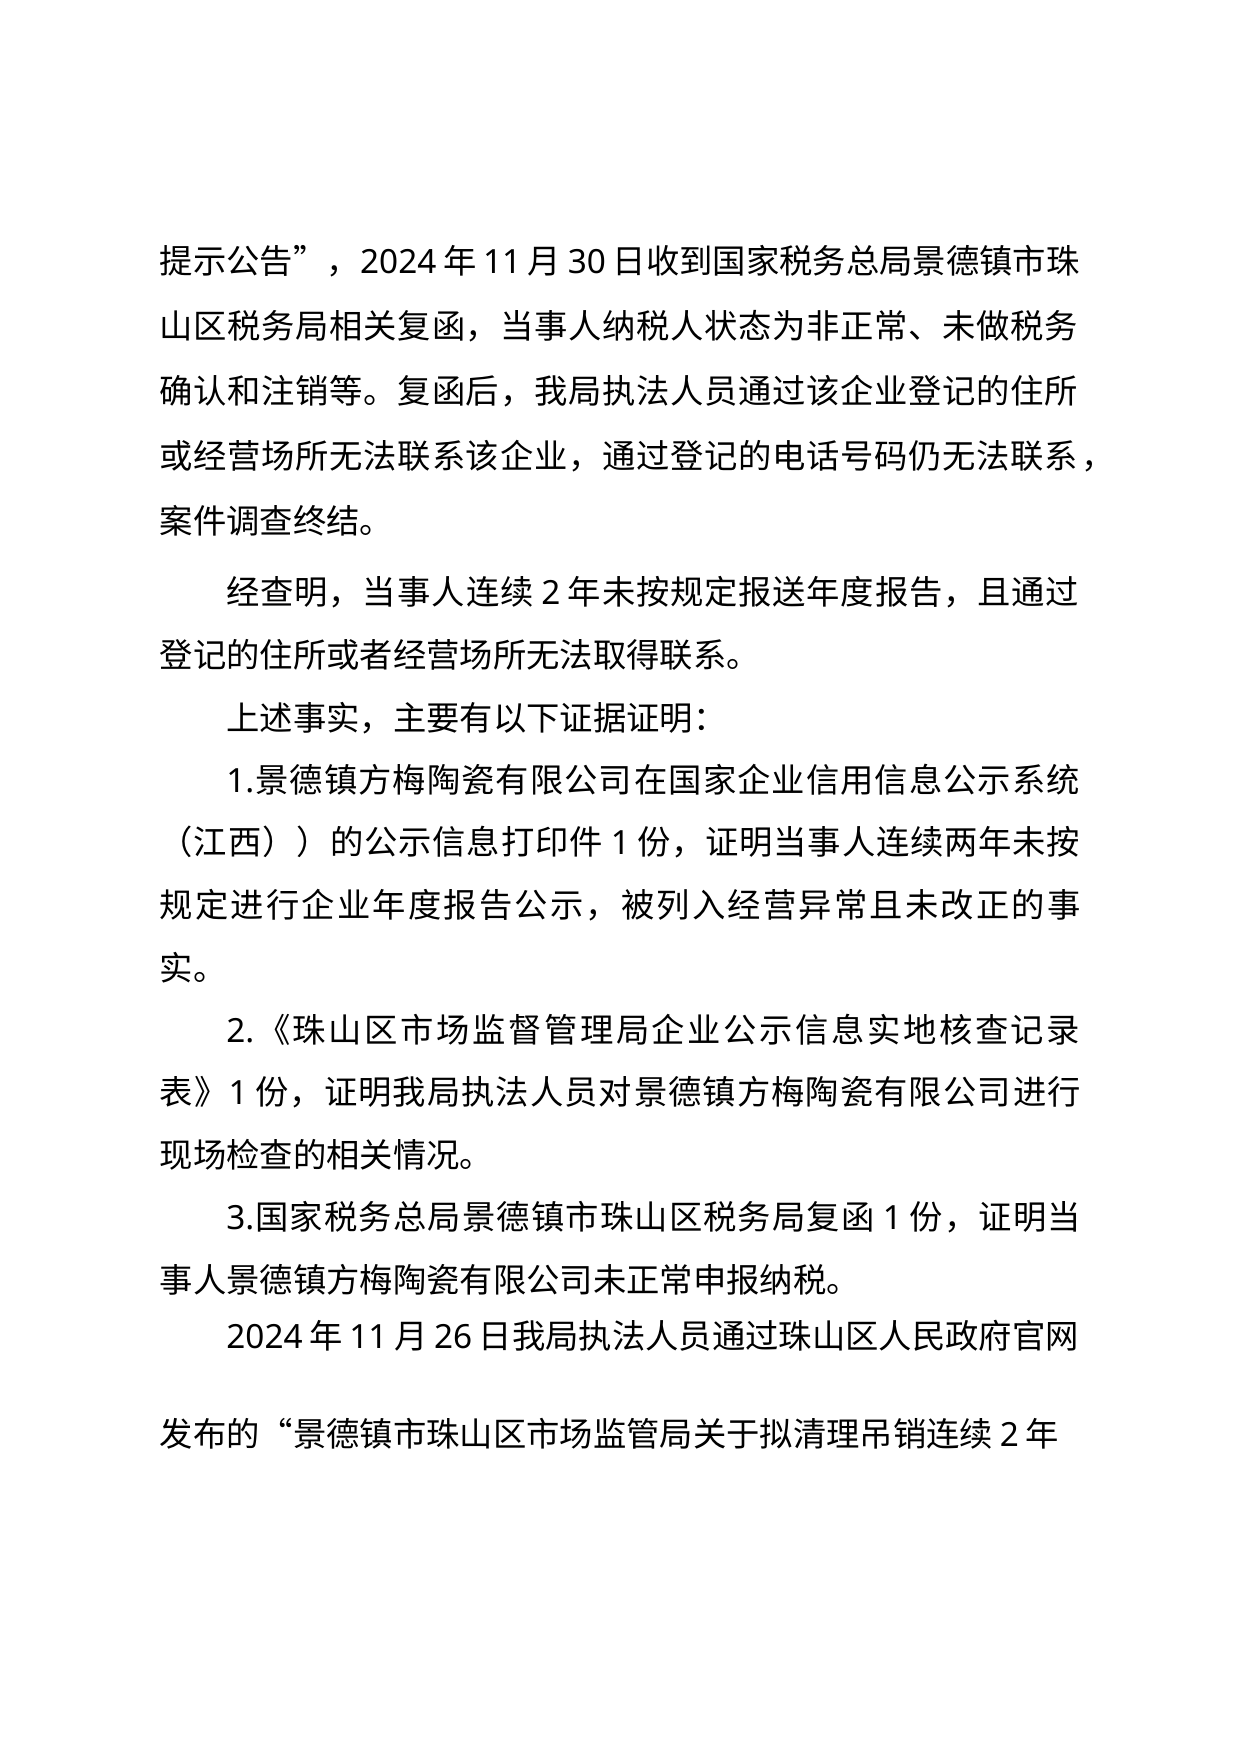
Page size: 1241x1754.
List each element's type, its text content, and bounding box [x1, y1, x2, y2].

text 3.国家税务总局景德镇市珠山区税务局复函1份，证明当事人景德镇方梅陶瓷有限公司未正常申报纳税。 [159, 1177, 1081, 1302]
text 经查明，当事人连续2年未按规定报送年度报告，且通过登记的住所或者经营场所无法取得联系。 [159, 552, 1081, 677]
text 2.《珠山区市场监督管理局企业公示信息实地核查记录表》1份，证明我局执法人员对景德镇方梅陶瓷有限公司进行现场检查的相关情况。 [159, 989, 1081, 1177]
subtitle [159, 227, 1081, 552]
text 上述事实，主要有以下证据证明： [159, 677, 1081, 739]
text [159, 1302, 1081, 1464]
text 1.景德镇方梅陶瓷有限公司在国家企业信用信息公示系统（江西））的公示信息打印件1份，证明当事人连续两年未按规定进行企业年度报告公示，被列入经营异常且未改正的事实。 [159, 739, 1081, 989]
